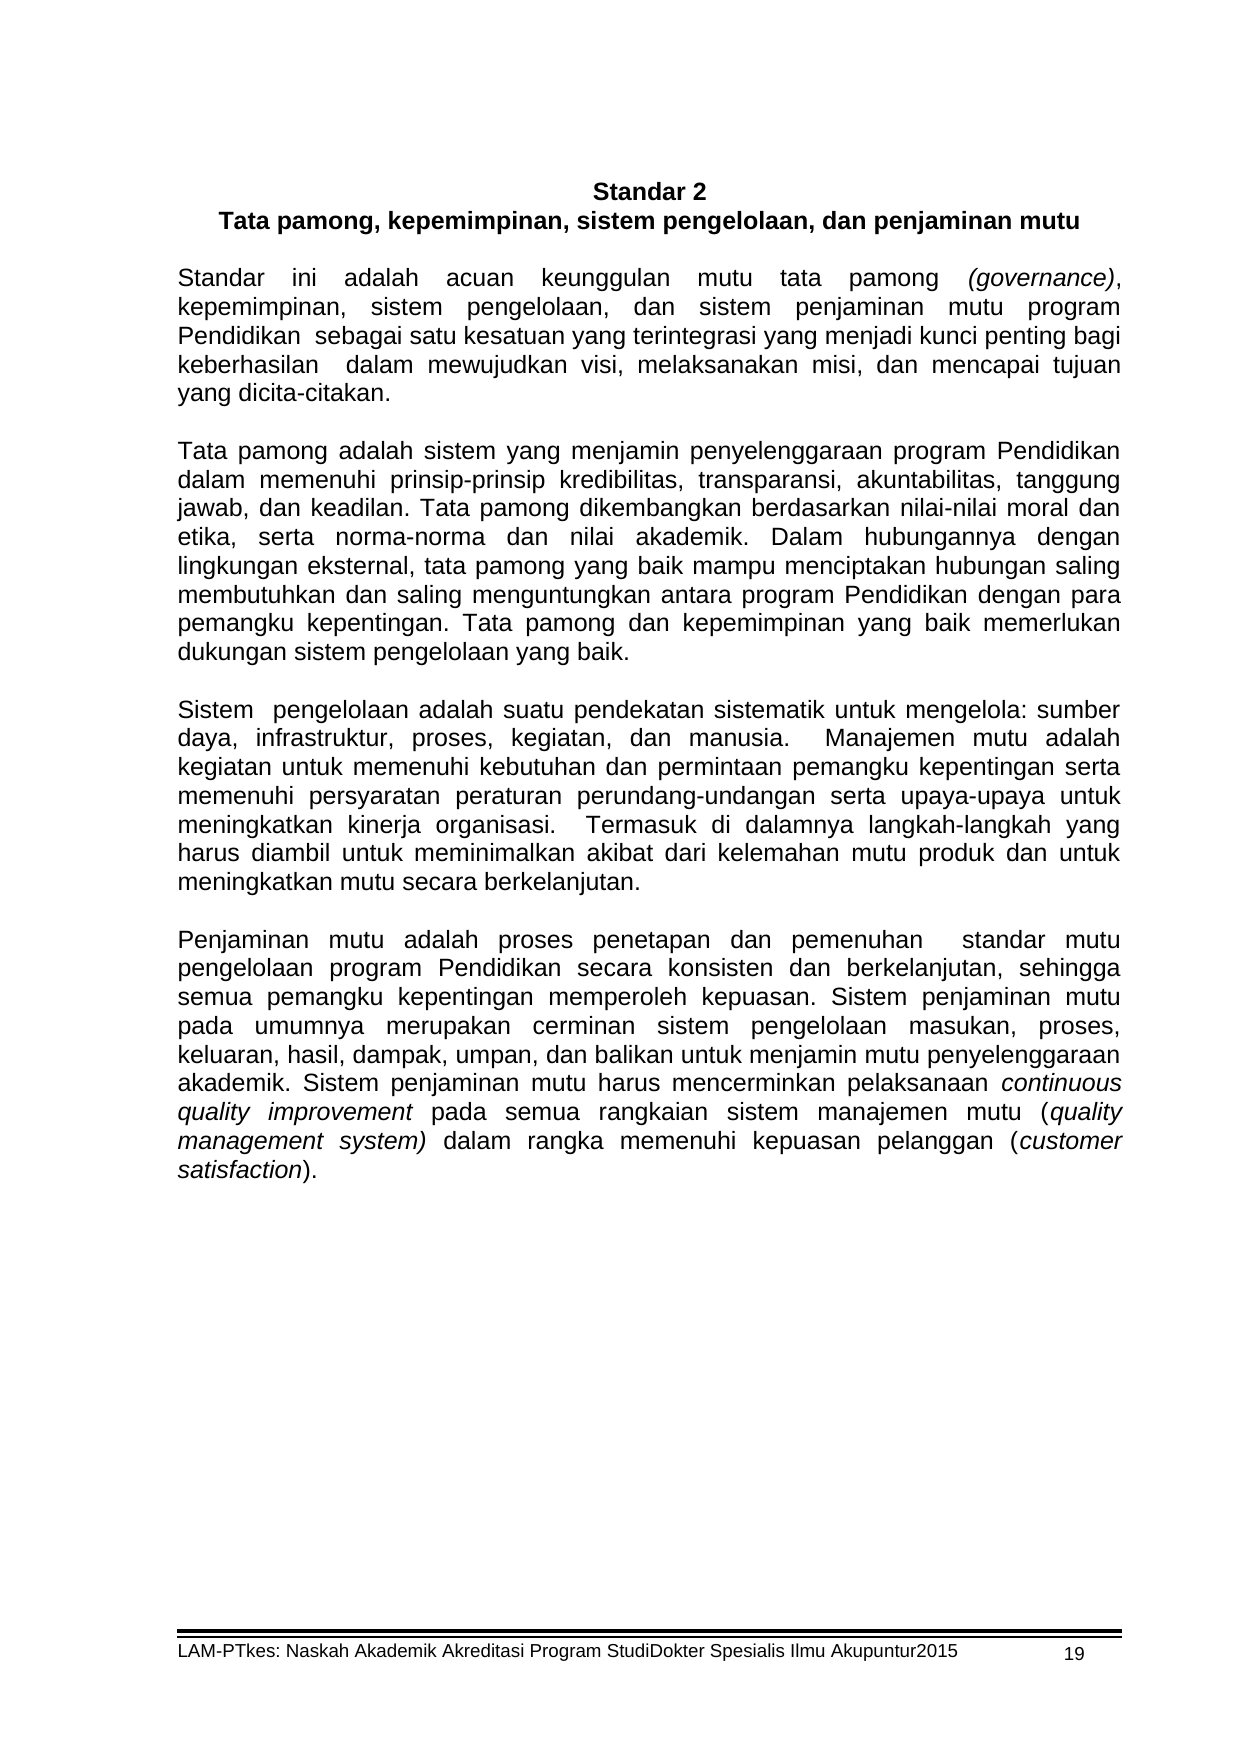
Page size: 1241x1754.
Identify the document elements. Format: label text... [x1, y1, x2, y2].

text Penjaminan mutu adalah proses penetapan dan pemenuhan standar mutu pengelolaan program Pendidikan secara konsisten dan berkelanjutan, sehingga semua pemangku kepentingan memperoleh kepuasan. Sistem penjaminan mutu pada umumnya merupakan cerminan sistem pengelolaan masukan, proses, keluaran, hasil, dampak, umpan, dan balikan untuk menjamin mutu penyelenggaraan akademik. Sistem penjaminan mutu harus mencerminkan pelaksanaan continuous quality improvement pada semua rangkaian sistem manajemen mutu (quality management system) dalam rangka memenuhi kepuasan pelanggan (customer satisfaction). [177, 925, 1122, 1183]
text Sistem pengelolaan adalah suatu pendekatan sistematik untuk mengelola: sumber daya, infrastruktur, proses, kegiatan, dan manusia. Manajemen mutu adalah kegiatan untuk memenuhi kebutuhan dan permintaan pemangku kepentingan serta memenuhi persyaratan peraturan perundang-undangan serta upaya-upaya untuk meningkatkan kinerja organisasi. Termasuk di dalamnya langkah-langkah yang harus diambil untuk meminimalkan akibat dari kelemahan mutu produk dan untuk meningkatkan mutu secara berkelanjutan. [177, 695, 1122, 896]
subtitle Standar 2 [177, 177, 1122, 206]
subtitle Tata pamong, kepemimpinan, sistem pengelolaan, dan penjaminan mutu [177, 206, 1122, 235]
text Tata pamong adalah sistem yang menjamin penyelenggaraan program Pendidikan dalam memenuhi prinsip-prinsip kredibilitas, transparansi, akuntabilitas, tanggung jawab, dan keadilan. Tata pamong dikembangkan berdasarkan nilai-nilai moral dan etika, serta norma-norma dan nilai akademik. Dalam hubungannya dengan lingkungan eksternal, tata pamong yang baik mampu menciptakan hubungan saling membutuhkan dan saling menguntungkan antara program Pendidikan dengan para pemangku kepentingan. Tata pamong dan kepemimpinan yang baik memerlukan dukungan sistem pengelolaan yang baik. [177, 436, 1122, 666]
text Standar ini adalah acuan keunggulan mutu tata pamong (governance), kepemimpinan, sistem pengelolaan, dan sistem penjaminan mutu program Pendidikan sebagai satu kesatuan yang terintegrasi yang menjadi kunci penting bagi keberhasilan dalam mewujudkan visi, melaksanakan misi, dan mencapai tujuan yang dicita-citakan. [177, 263, 1122, 407]
